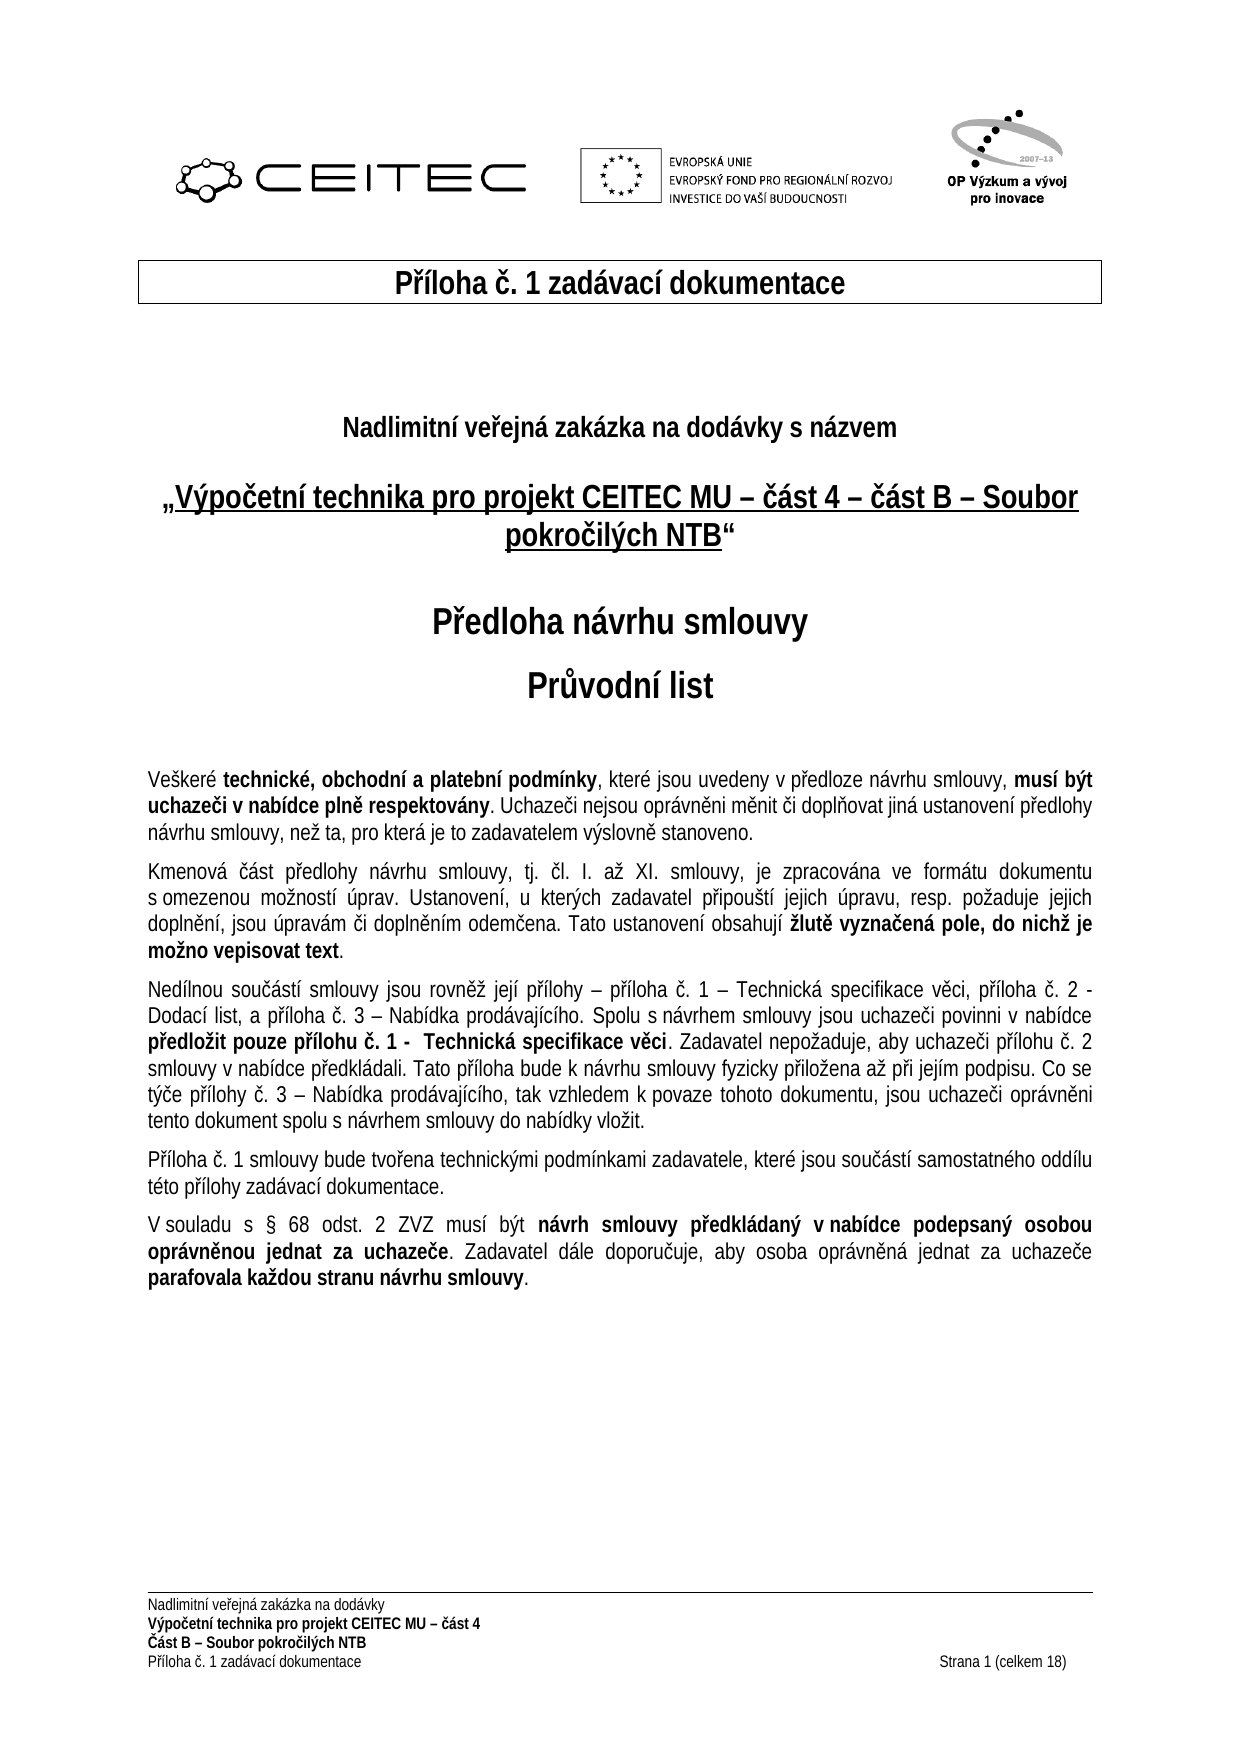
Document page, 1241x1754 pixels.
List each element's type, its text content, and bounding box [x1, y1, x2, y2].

text Veškeré technické, obchodní a platební podmínky, které jsou uvedeny v předloze návrhu smlouvy, musí být uchazeči v nabídce plně respektovány. Uchazeči nejsou oprávněni měnit či doplňovat jiná ustanovení předlohy návrhu smlouvy, než ta, pro která je to zadavatelem výslovně stanoveno. [148, 766, 1093, 845]
text Průvodní list [148, 663, 1093, 706]
text V souladu s § 68 odst. 2 ZVZ musí být návrh smlouvy předkládaný v nabídce podepsaný osobou oprávněnou jednat za uchazeče. Zadavatel dále doporučuje, aby osoba oprávněná jednat za uchazeče parafovala každou stranu návrhu smlouvy. [148, 1211, 1093, 1291]
text Nedílnou součástí smlouvy jsou rovněž její přílohy – příloha č. 1 – Technická specifikace věci, příloha č. 2 - Dodací list, a příloha č. 3 – Nabídka prodávajícího. Spolu s návrhem smlouvy jsou uchazeči povinni v nabídce předložit pouze přílohu č. 1 - Technická specifikace věci. Zadavatel nepožaduje, aby uchazeči přílohu č. 2 smlouvy v nabídce předkládali. Tato příloha bude k návrhu smlouvy fyzicky přiložena až při jejím podpisu. Co se týče přílohy č. 3 – Nabídka prodávajícího, tak vzhledem k povaze tohoto dokumentu, jsou uchazeči oprávněni tento dokument spolu s návrhem smlouvy do nabídky vložit. [148, 976, 1093, 1134]
text Nadlimitní veřejná zakázka na dodávky s názvem [148, 410, 1093, 444]
text „Výpočetní technika pro projekt CEITEC MU – část 4 – část B – Soubor pokročilých NTB“ [148, 477, 1093, 554]
picture [147, 82, 1093, 229]
text Příloha č. 1 zadávací dokumentace [139, 261, 1101, 303]
text Kmenová část předlohy návrhu smlouvy, tj. čl. I. až XI. smlouvy, je zpracována ve formátu dokumentu s omezenou možností úprav. Ustanovení, u kterých zadavatel připouští jejich úpravu, resp. požaduje jejich doplnění, jsou úpravám či doplněním odemčena. Tato ustanovení obsahují žlutě vyznačená pole, do nichž je možno vepisovat text. [148, 858, 1093, 963]
text Předloha návrhu smlouvy [148, 599, 1093, 643]
text Příloha č. 1 smlouvy bude tvořena technickými podmínkami zadavatele, které jsou součástí samostatného oddílu této přílohy zadávací dokumentace. [148, 1146, 1093, 1199]
